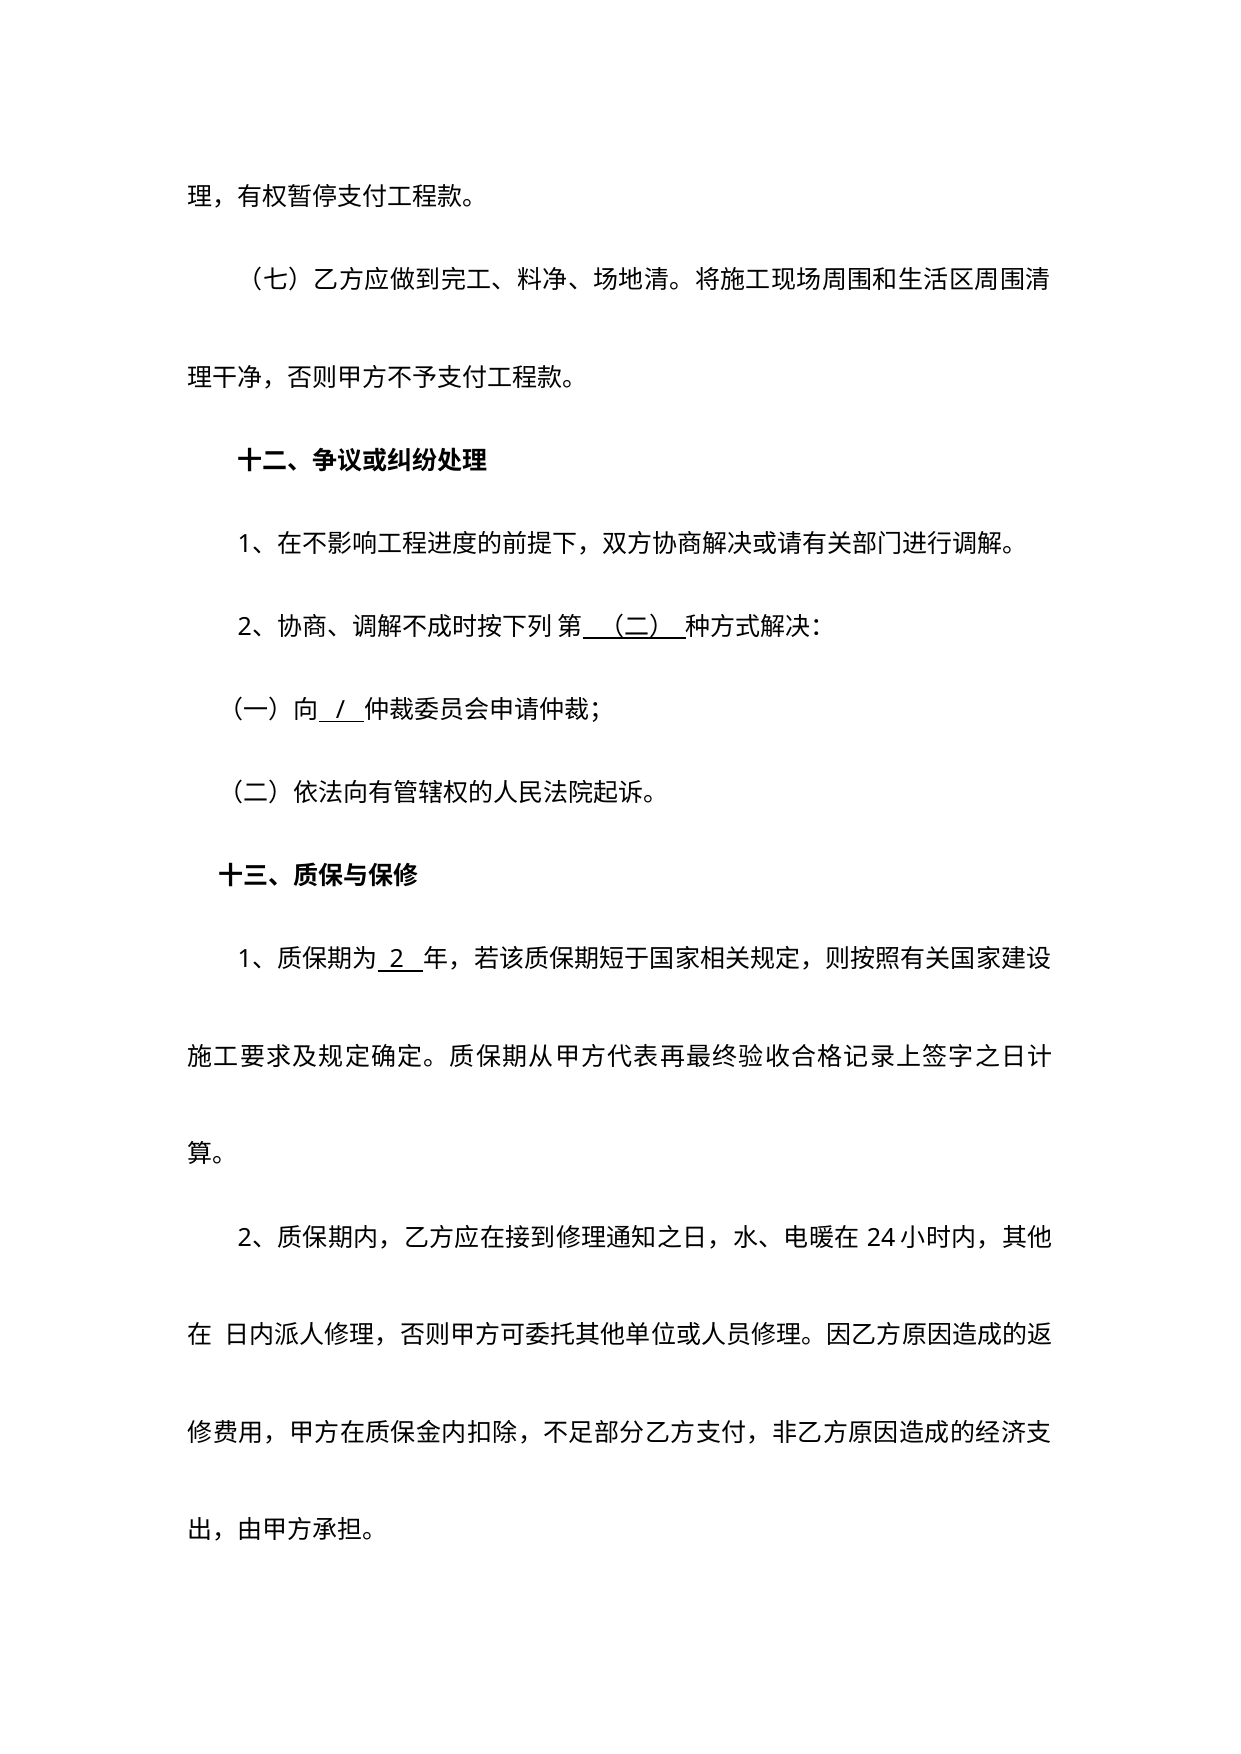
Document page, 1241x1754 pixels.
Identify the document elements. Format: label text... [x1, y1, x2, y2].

text （一）向 / 仲裁委员会申请仲裁； [219, 675, 1053, 740]
text 2、质保期内，乙方应在接到修理通知之日，水、电暖在24小时内，其他在 日内派人修理，否则甲方可委托其他单位或人员修理。因乙方原因造成的返修费用，甲方在质保金内扣除，不足部分乙方支付，非乙方原因造成的经济支出，由甲方承担。 [187, 1203, 1053, 1560]
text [187, 162, 1053, 227]
text 1、质保期为 2 年，若该质保期短于国家相关规定，则按照有关国家建设施工要求及规定确定。质保期从甲方代表再最终验收合格记录上签字之日计算。 [187, 924, 1053, 1184]
text （七）乙方应做到完工、料净、场地清。将施工现场周围和生活区周围清理干净，否则甲方不予支付工程款。 [187, 245, 1053, 408]
text 1、在不影响工程进度的前提下，双方协商解决或请有关部门进行调解。 [187, 509, 1053, 574]
text 2、协商、调解不成时按下列 第 （二） 种方式解决： [187, 592, 1053, 657]
text 十二、争议或纠纷处理 [187, 426, 1053, 491]
text （二）依法向有管辖权的人民法院起诉。 [219, 758, 1053, 823]
text 十三、质保与保修 [219, 841, 1053, 906]
